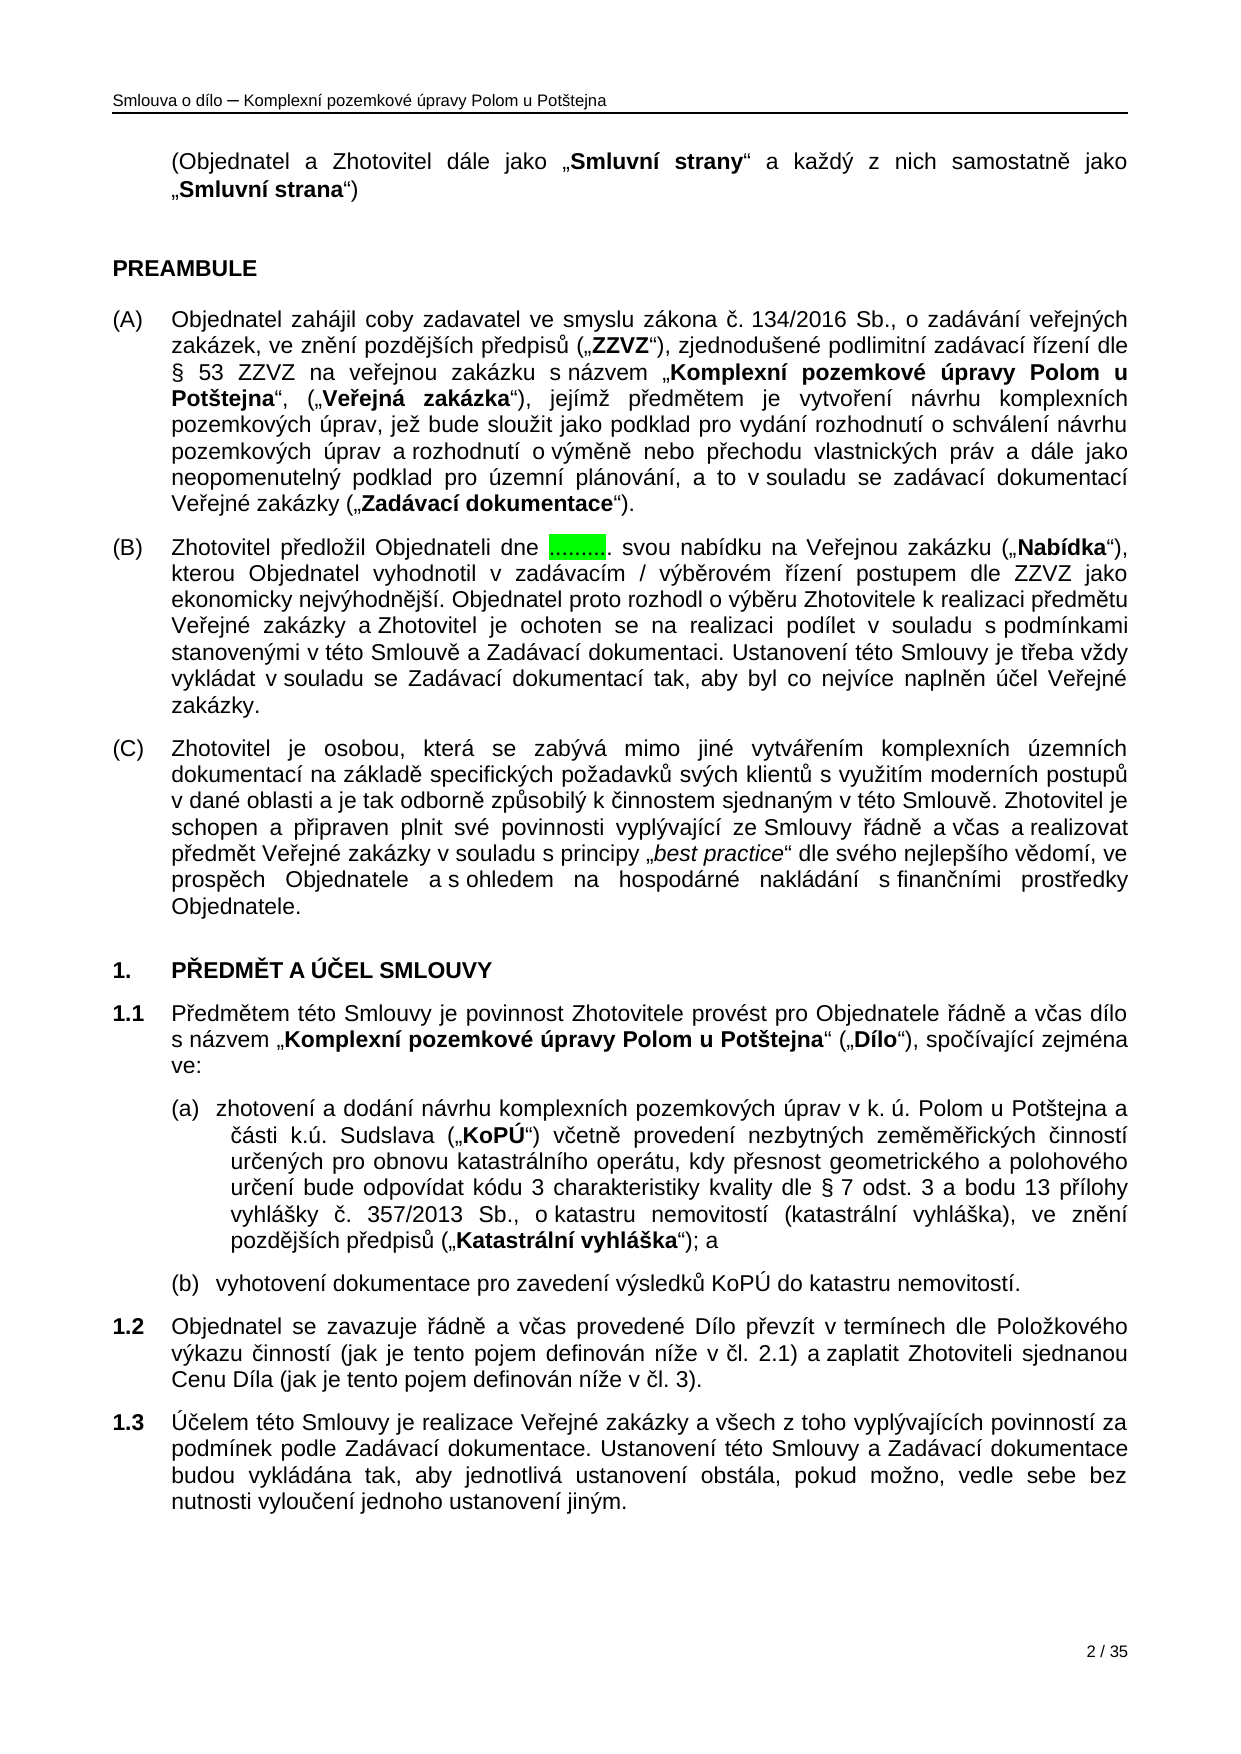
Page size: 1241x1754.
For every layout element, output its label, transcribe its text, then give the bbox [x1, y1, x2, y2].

text (Objednatel a Zhotovitel dále jako „Smluvní strany“ a každý z nich samostatně jako „Smluvní strana“) [171, 148, 1128, 202]
text Zhotovitel předložil Objednateli dne .......... svou nabídku na Veřejnou zakázku („Nabídka“), kterou Objednatel vyhodnotil v zadávacím / výběrovém řízení postupem dle ZZVZ jako ekonomicky nejvýhodnější. Objednatel proto rozhodl o výběru Zhotovitele k realizaci předmětu Veřejné zakázky a Zhotovitel je ochoten se na realizaci podílet v souladu s podmínkami stanovenými v této Smlouvě a Zadávací dokumentaci. Ustanovení této Smlouvy je třeba vždy vykládat v souladu se Zadávací dokumentací tak, aby byl co nejvíce naplněn účel Veřejné zakázky. [112, 533, 1128, 718]
text Předmět a účel smlouvy [112, 957, 1128, 983]
text Objednatel se zavazuje řádně a včas provedené Dílo převzít v termínech dle Položkového výkazu činností (jak je tento pojem definován níže v čl. 2.1) a zaplatit Zhotoviteli sjednanou Cenu Díla (jak je tento pojem definován níže v čl. 3). [112, 1313, 1128, 1392]
text Účelem této Smlouvy je realizace Veřejné zakázky a všech z toho vyplývajících povinností za podmínek podle Zadávací dokumentace. Ustanovení této Smlouvy a Zadávací dokumentace budou vykládána tak, aby jednotlivá ustanovení obstála, pokud možno, vedle sebe bez nutnosti vyloučení jednoho ustanovení jiným. [112, 1409, 1128, 1514]
text vyhotovení dokumentace pro zavedení výsledků KoPÚ do katastru nemovitostí. [171, 1270, 1128, 1296]
subtitle Preambule [112, 254, 1128, 281]
text Objednatel zahájil coby zadavatel ve smyslu zákona č. 134/2016 Sb., o zadávání veřejných zakázek, ve znění pozdějších předpisů („ZZVZ“), zjednodušené podlimitní zadávací řízení dle § 53 ZZVZ na veřejnou zakázku s názvem „Komplexní pozemkové úpravy Polom u Potštejna“, („Veřejná zakázka“), jejímž předmětem je vytvoření návrhu komplexních pozemkových úprav, jež bude sloužit jako podklad pro vydání rozhodnutí o schválení návrhu pozemkových úprav a rozhodnutí o výměně nebo přechodu vlastnických práv a dále jako neopomenutelný podklad pro územní plánování, a to v souladu se zadávací dokumentací Veřejné zakázky („Zadávací dokumentace“). [112, 306, 1128, 517]
text zhotovení a dodání návrhu komplexních pozemkových úprav v k. ú. Polom u Potštejna a části k.ú. Sudslava („KoPÚ“) včetně provedení nezbytných zeměměřických činností určených pro obnovu katastrálního operátu, kdy přesnost geometrického a polohového určení bude odpovídat kódu 3 charakteristiky kvality dle § 7 odst. 3 a bodu 13 přílohy vyhlášky č. 357/2013 Sb., o katastru nemovitostí (katastrální vyhláška), ve znění pozdějších předpisů („Katastrální vyhláška“); a [171, 1095, 1128, 1253]
text Předmětem této Smlouvy je povinnost Zhotovitele provést pro Objednatele řádně a včas dílo s názvem „Komplexní pozemkové úpravy Polom u Potštejna“ („Dílo“), spočívající zejména ve: [112, 999, 1128, 1079]
text Zhotovitel je osobou, která se zabývá mimo jiné vytvářením komplexních územních dokumentací na základě specifických požadavků svých klientů s využitím moderních postupů v dané oblasti a je tak odborně způsobilý k činnostem sjednaným v této Smlouvě. Zhotovitel je schopen a připraven plnit své povinnosti vyplývající ze Smlouvy řádně a včas a realizovat předmět Veřejné zakázky v souladu s principy „best practice“ dle svého nejlepšího vědomí, ve prospěch Objednatele a s ohledem na hospodárné nakládání s finančními prostředky Objednatele. [112, 734, 1128, 919]
